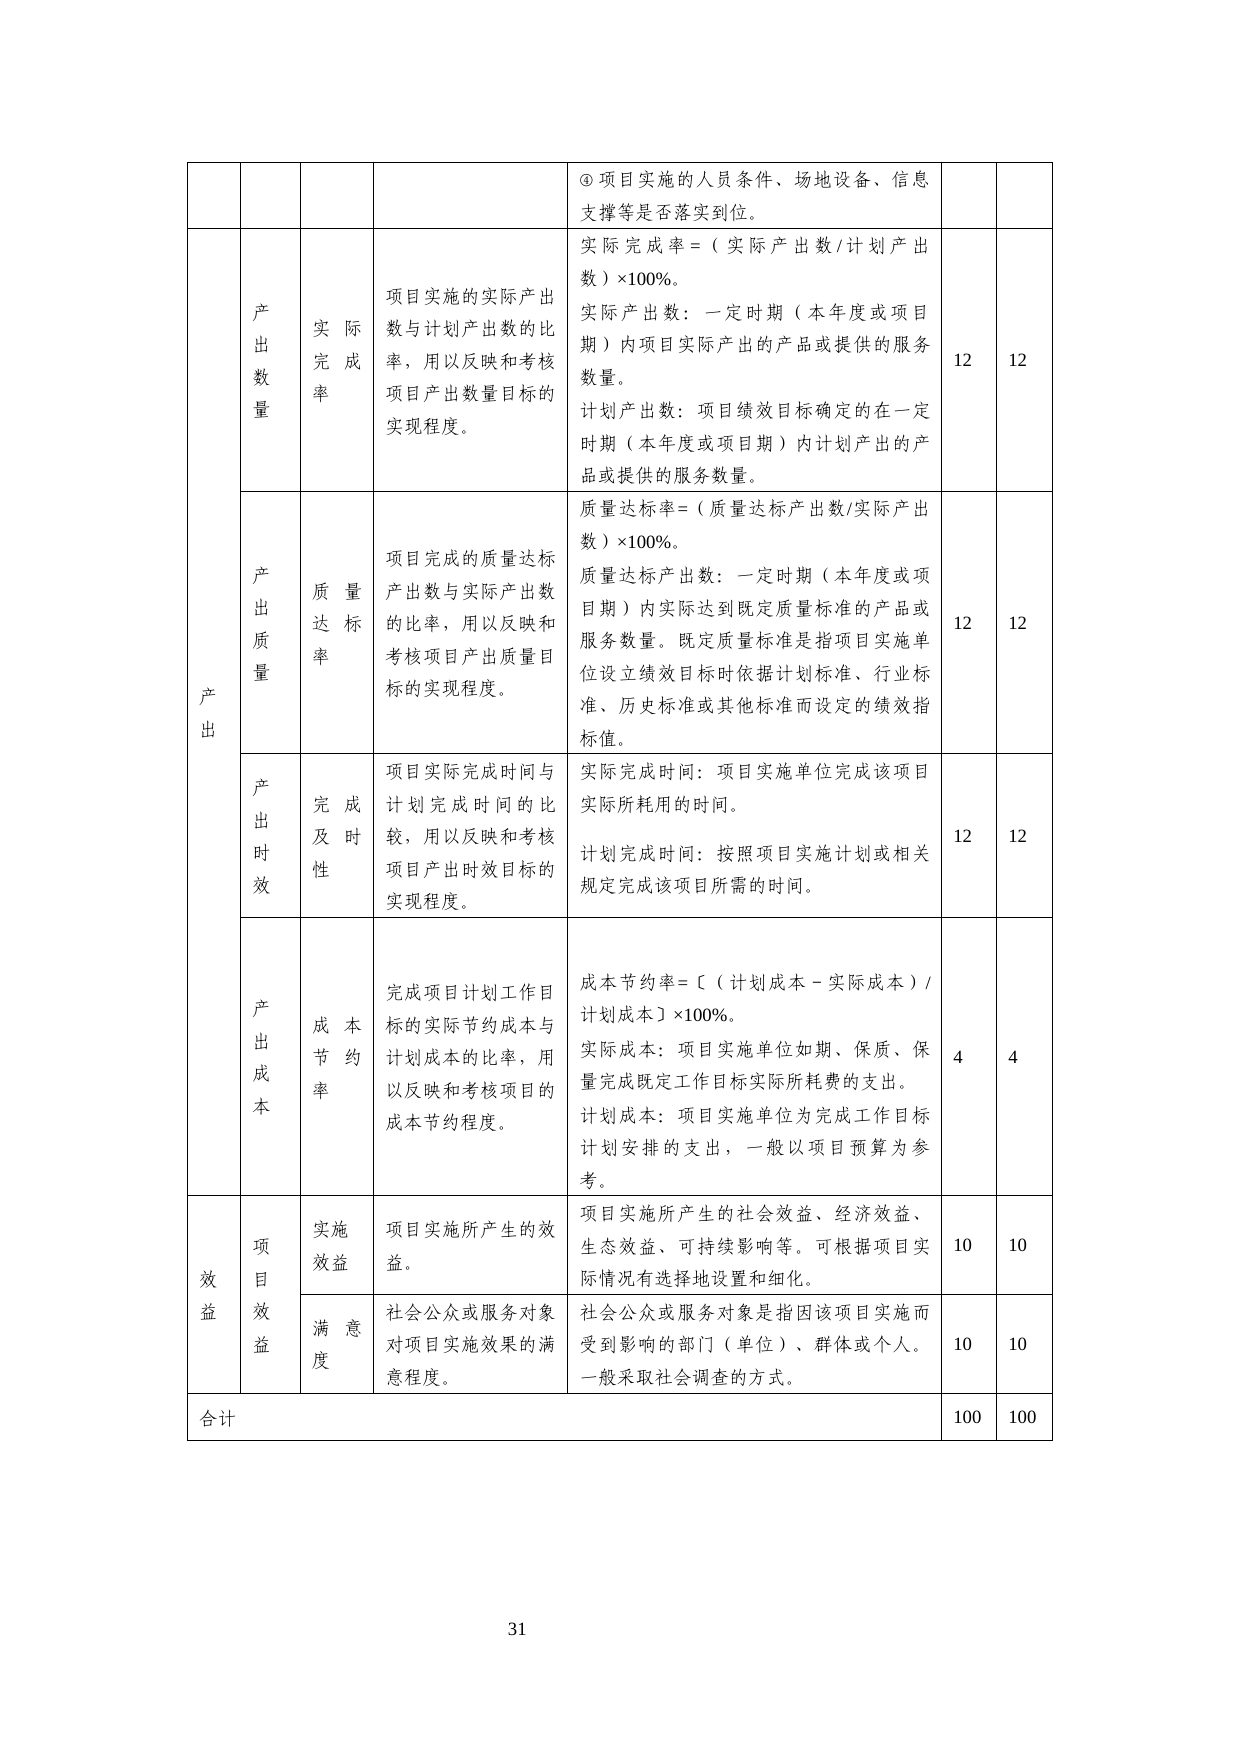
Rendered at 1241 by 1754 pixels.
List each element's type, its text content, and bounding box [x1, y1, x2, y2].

table_cell 质量达标产出数：一定时期（本年度或项目期）内实际达到既定质量标准的产品或服务数量。既定质量标准是指项目实施单位设立绩效目标时依据计划标准、行业标准、历史标准或其他标准而设定的绩效指标值。 [568, 557, 941, 753]
table_cell 10 [997, 1196, 1052, 1294]
table_cell 12 [942, 229, 996, 491]
table_cell 10 [942, 1295, 996, 1392]
table_cell 实际产出数：一定时期（本年度或项目期）内项目实际产出的产品或提供的服务数量。 [568, 294, 941, 393]
table_cell 质量达标率 [301, 492, 373, 753]
table_cell 完成及时性 [301, 754, 373, 917]
table_cell 12 [942, 754, 996, 917]
table_cell 100 [997, 1394, 1052, 1440]
table_cell 满意度 [301, 1295, 373, 1392]
table_cell 产出数量 [241, 229, 300, 491]
table_cell 12 [942, 492, 996, 753]
table_cell 效益 [188, 1196, 240, 1392]
table_cell 产出成本 [241, 918, 300, 1195]
table_cell ④项目实施的人员条件、场地设备、信息支撑等是否落实到位。 [568, 163, 941, 228]
table_cell 实际完成率 [301, 229, 373, 491]
table_cell 计划完成时间：按照项目实施计划或相关规定完成该项目所需的时间。 [568, 819, 941, 917]
table_cell 计划成本：项目实施单位为完成工作目标计划安排的支出，一般以项目预算为参考。 [568, 1097, 941, 1195]
table_cell 计划产出数：项目绩效目标确定的在一定时期（本年度或项目期）内计划产出的产品或提供的服务数量。 [568, 393, 941, 491]
table_cell 4 [942, 918, 996, 1195]
table_cell 12 [997, 492, 1052, 753]
table_cell [568, 918, 941, 965]
table_cell 社会公众或服务对象是指因该项目实施而受到影响的部门（单位）、群体或个人。一般采取社会调查的方式。 [568, 1295, 941, 1392]
table_cell 4 [997, 918, 1052, 1195]
table_cell 实施 效益 [301, 1196, 373, 1294]
table_cell 项目实施所产生的效益。 [374, 1196, 567, 1294]
table_cell 实际成本：项目实施单位如期、保质、保量完成既定工作目标实际所耗费的支出。 [568, 1031, 941, 1097]
table_cell 12 [997, 229, 1052, 491]
table_cell 产出 [188, 229, 240, 1195]
table_cell 12 [997, 754, 1052, 917]
table_cell 项目实施的实际产出数与计划产出数的比率，用以反映和考核项目产出数量目标的实现程度。 [374, 229, 567, 491]
table_cell 实际完成时间：项目实施单位完成该项目实际所耗用的时间。 [568, 754, 941, 819]
table_cell 产出质量 [241, 492, 300, 753]
table_cell 项目效益 [241, 1196, 300, 1392]
table_cell 100 [942, 1394, 996, 1440]
table_cell 成本节约率 [301, 918, 373, 1195]
table_cell 项目实施所产生的社会效益、经济效益、生态效益、可持续影响等。可根据项目实际情况有选择地设置和细化。 [568, 1196, 941, 1294]
table_cell 合计 [188, 1394, 941, 1440]
table_cell 项目完成的质量达标产出数与实际产出数的比率，用以反映和考核项目产出质量目标的实现程度。 [374, 492, 567, 753]
table_cell 社会公众或服务对象对项目实施效果的满意程度。 [374, 1295, 567, 1392]
table_cell 实际完成率=（实际产出数/计划产出数）×100%。 [568, 229, 941, 294]
table_cell 10 [997, 1295, 1052, 1392]
table_cell 成本节约率=〔（计划成本－实际成本）/计划成本〕×100%。 [568, 965, 941, 1031]
table_cell 产出时效 [241, 754, 300, 917]
table_cell 完成项目计划工作目标的实际节约成本与计划成本的比率，用以反映和考核项目的成本节约程度。 [374, 918, 567, 1195]
table_cell 10 [942, 1196, 996, 1294]
table_cell 质量达标率=（质量达标产出数/实际产出数）×100%。 [568, 492, 941, 557]
table_cell 项目实际完成时间与计划完成时间的比较，用以反映和考核项目产出时效目标的实现程度。 [374, 754, 567, 917]
